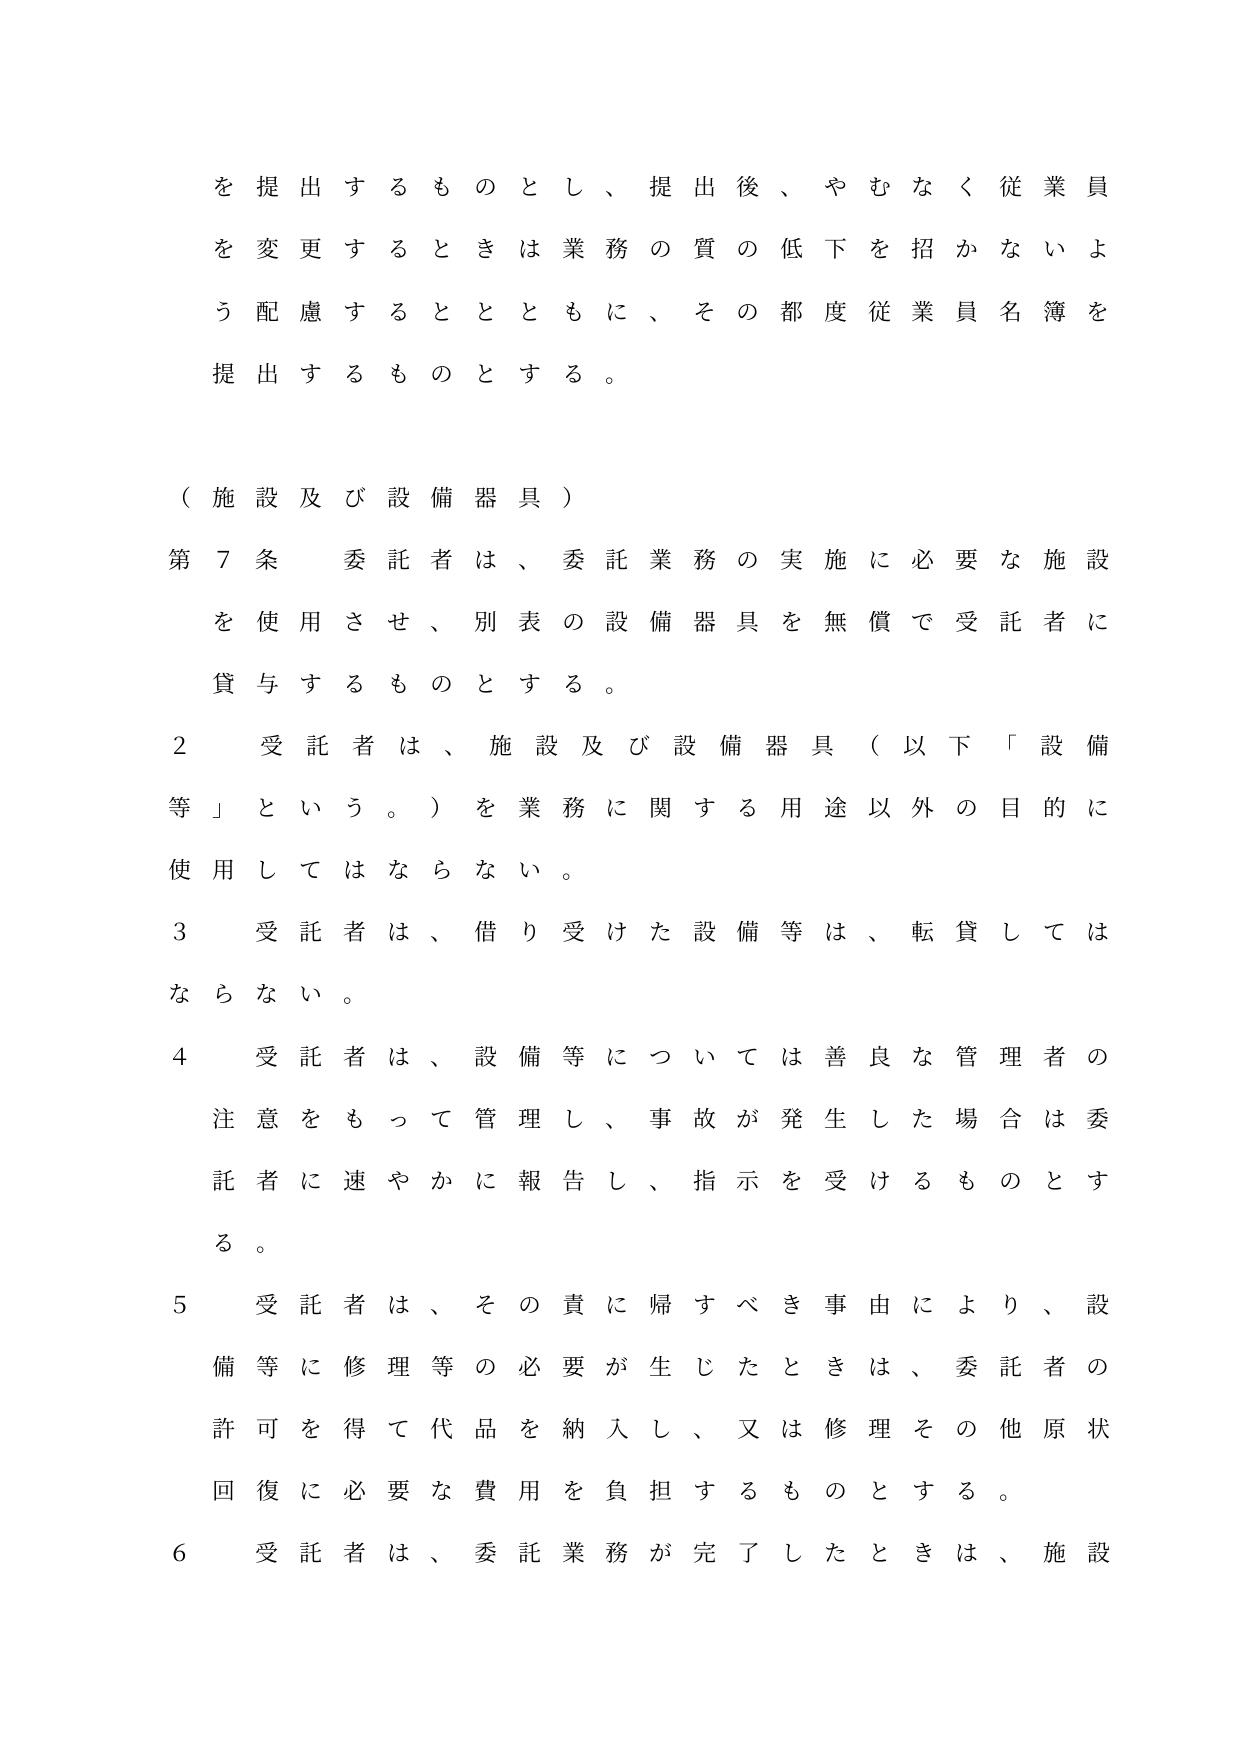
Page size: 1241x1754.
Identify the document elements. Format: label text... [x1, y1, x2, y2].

text ４ 受託者は、設備等については善良な管理者の注意をもって管理し、事故が発生した場合は委託者に速やかに報告し、指示を受けるものとする。 [168, 1024, 1131, 1272]
text ５ 受託者は、その責に帰すべき事由により、設備等に修理等の必要が生じたときは、委託者の許可を得て代品を納入し、又は修理その他原状回復に必要な費用を負担するものとする。 [168, 1272, 1131, 1521]
text （施設及び設備器具） [168, 465, 1131, 527]
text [168, 155, 1131, 403]
text ２ 受託者は、施設及び設備器具（以下「設備等」という。）を業務に関する用途以外の目的に使用してはならない。 [168, 714, 1131, 900]
text ３ 受託者は、借り受けた設備等は、転貸してはならない。 [168, 900, 1131, 1024]
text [168, 1521, 1131, 1583]
text 第７条 委託者は、委託業務の実施に必要な施設を使用させ、別表の設備器具を無償で受託者に貸与するものとする。 [168, 527, 1131, 714]
